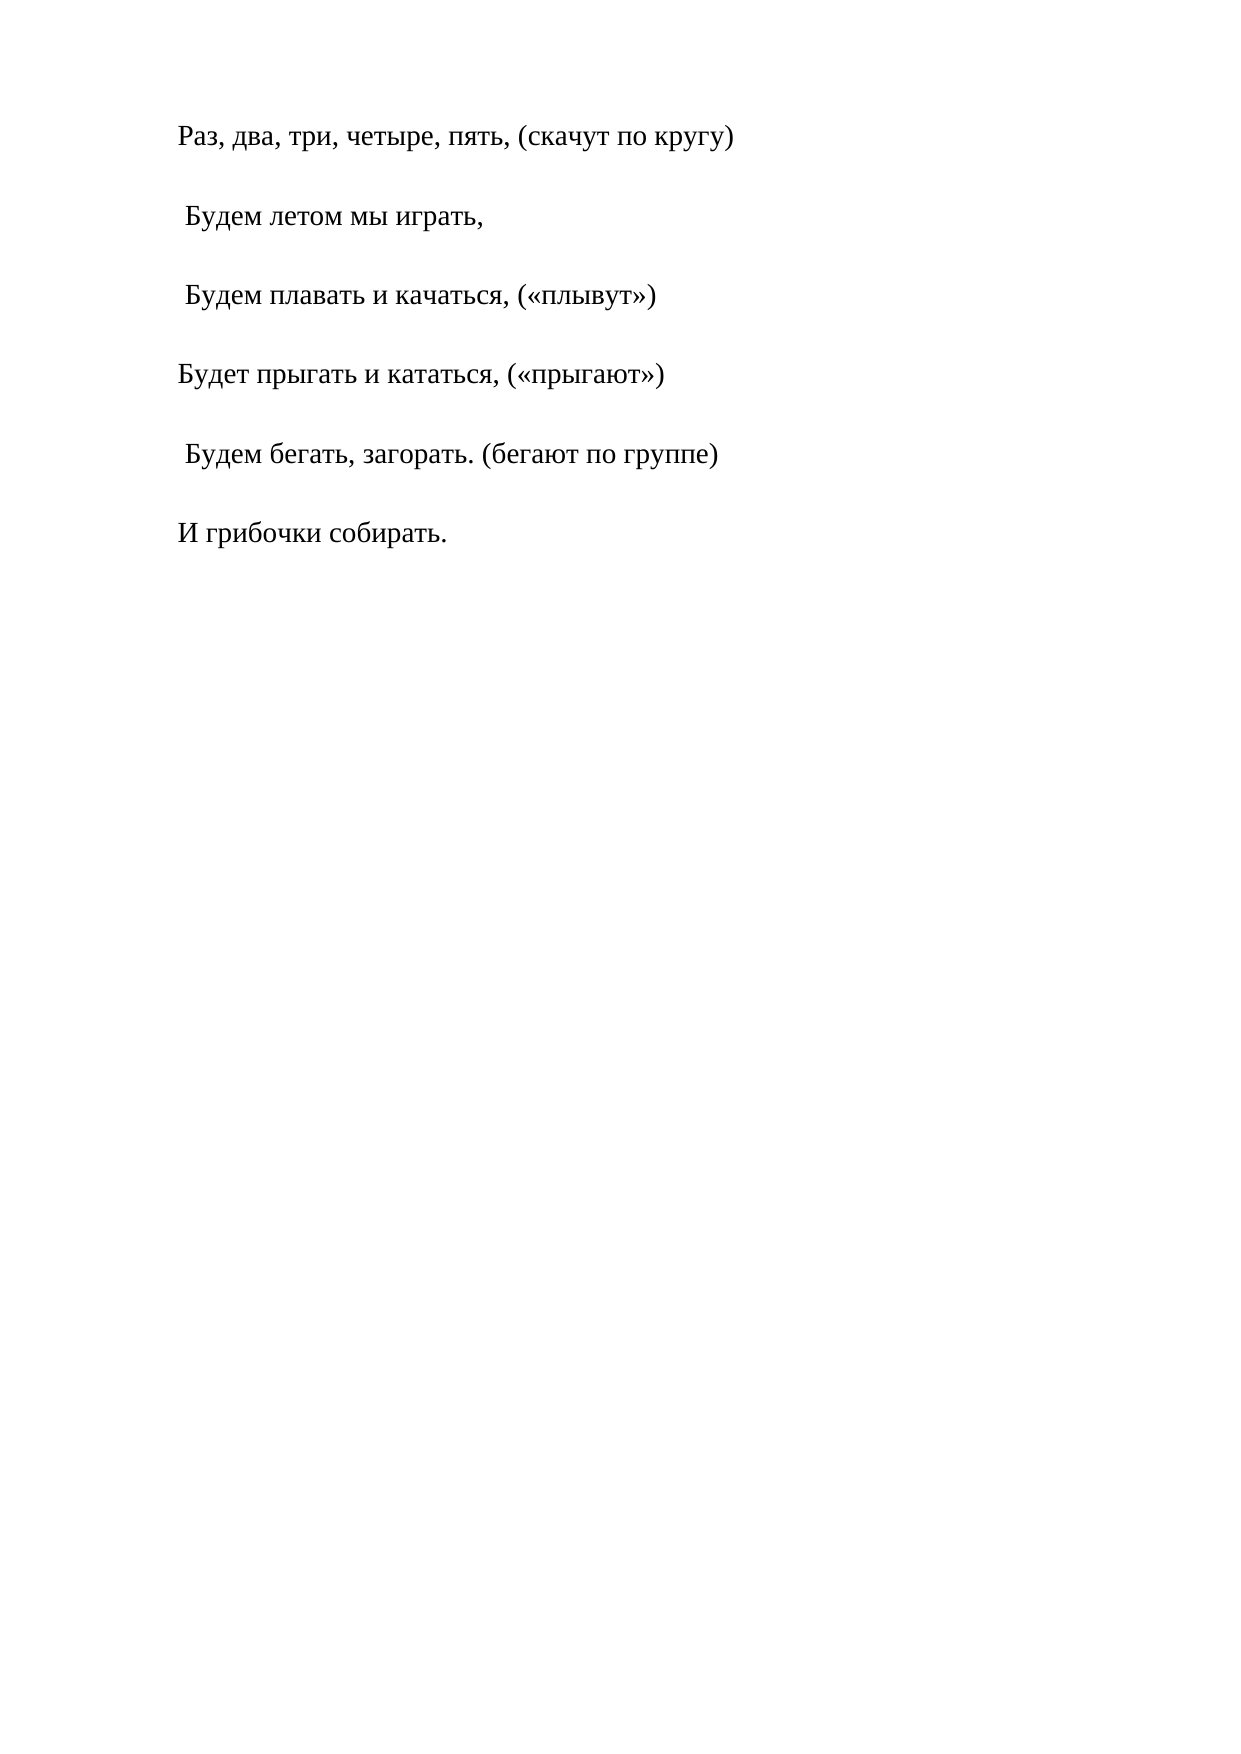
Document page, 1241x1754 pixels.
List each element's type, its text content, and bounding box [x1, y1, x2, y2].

text Раз, два, три, четыре, пять, (скачут по кругу) [177, 118, 1152, 152]
text Будет прыгать и кататься, («прыгают») [177, 357, 1152, 390]
text Будем летом мы играть, [177, 198, 1152, 231]
text Будем плавать и качаться, («плывут») [177, 277, 1152, 311]
text Будем бегать, загорать. (бегают по группе) [177, 436, 1152, 469]
text И грибочки собирать. [177, 516, 1152, 549]
